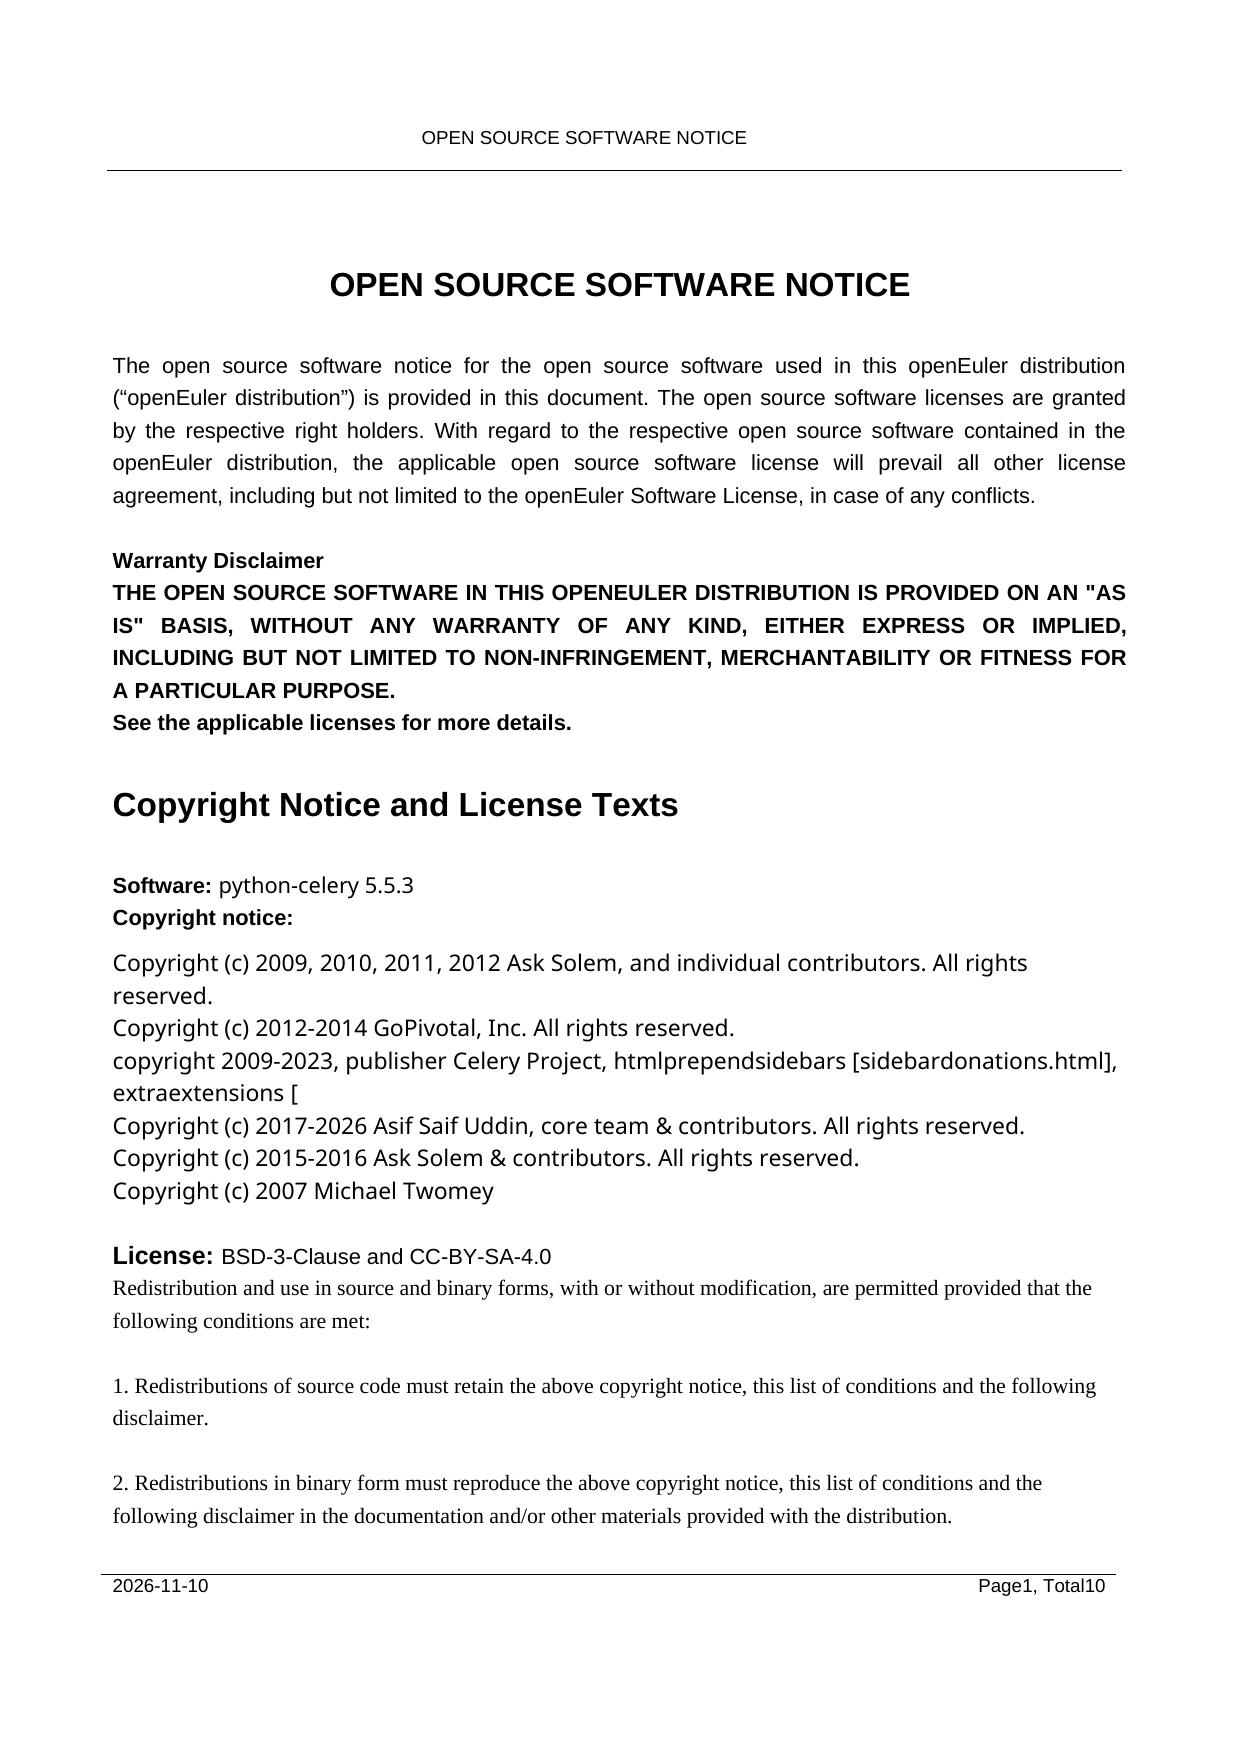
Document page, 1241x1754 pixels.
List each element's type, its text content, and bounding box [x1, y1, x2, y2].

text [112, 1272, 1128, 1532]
text Copyright notice: [112, 901, 1128, 934]
text License: BSD-3-Clause and CC-BY-SA-4.0 [112, 1239, 1128, 1272]
title Software: python-celery 5.5.3 [112, 869, 1128, 901]
text Copyright Notice and License Texts [112, 771, 1128, 836]
text Copyright (c) 2009, 2010, 2011, 2012 Ask Solem, and individual contributors. All rights reserved. Copyright (c) 2012-2014 GoPivotal, Inc. All rights reserved. copyright 2009-2023, publisher Celery Project, htmlprependsidebars [sidebardonations.html], extraextensions [ Copyright (c) 2017-2026 Asif Saif Uddin, core team & contributors. All rights reserved. Copyright (c) 2015-2016 Ask Solem & contributors. All rights reserved. Copyright (c) 2007 Michael Twomey [112, 947, 1128, 1239]
text The open source software notice for the open source software used in this openEuler distribution (“openEuler distribution”) is provided in this document. The open source software licenses are granted by the respective right holders. With regard to the respective open source software contained in the openEuler distribution, the applicable open source software license will prevail all other license agreement, including but not limited to the openEuler Software License, in case of any conflicts. [112, 349, 1128, 511]
text Warranty Disclaimer [112, 544, 1128, 576]
text THE OPEN SOURCE SOFTWARE IN THIS OPENEULER DISTRIBUTION IS PROVIDED ON AN "AS IS" BASIS, WITHOUT ANY WARRANTY OF ANY KIND, EITHER EXPRESS OR IMPLIED, INCLUDING BUT NOT LIMITED TO NON-INFRINGEMENT, MERCHANTABILITY OR FITNESS FOR A PARTICULAR PURPOSE. See the applicable licenses for more details. [112, 576, 1128, 739]
text OPEN SOURCE SOFTWARE NOTICE [112, 251, 1128, 316]
